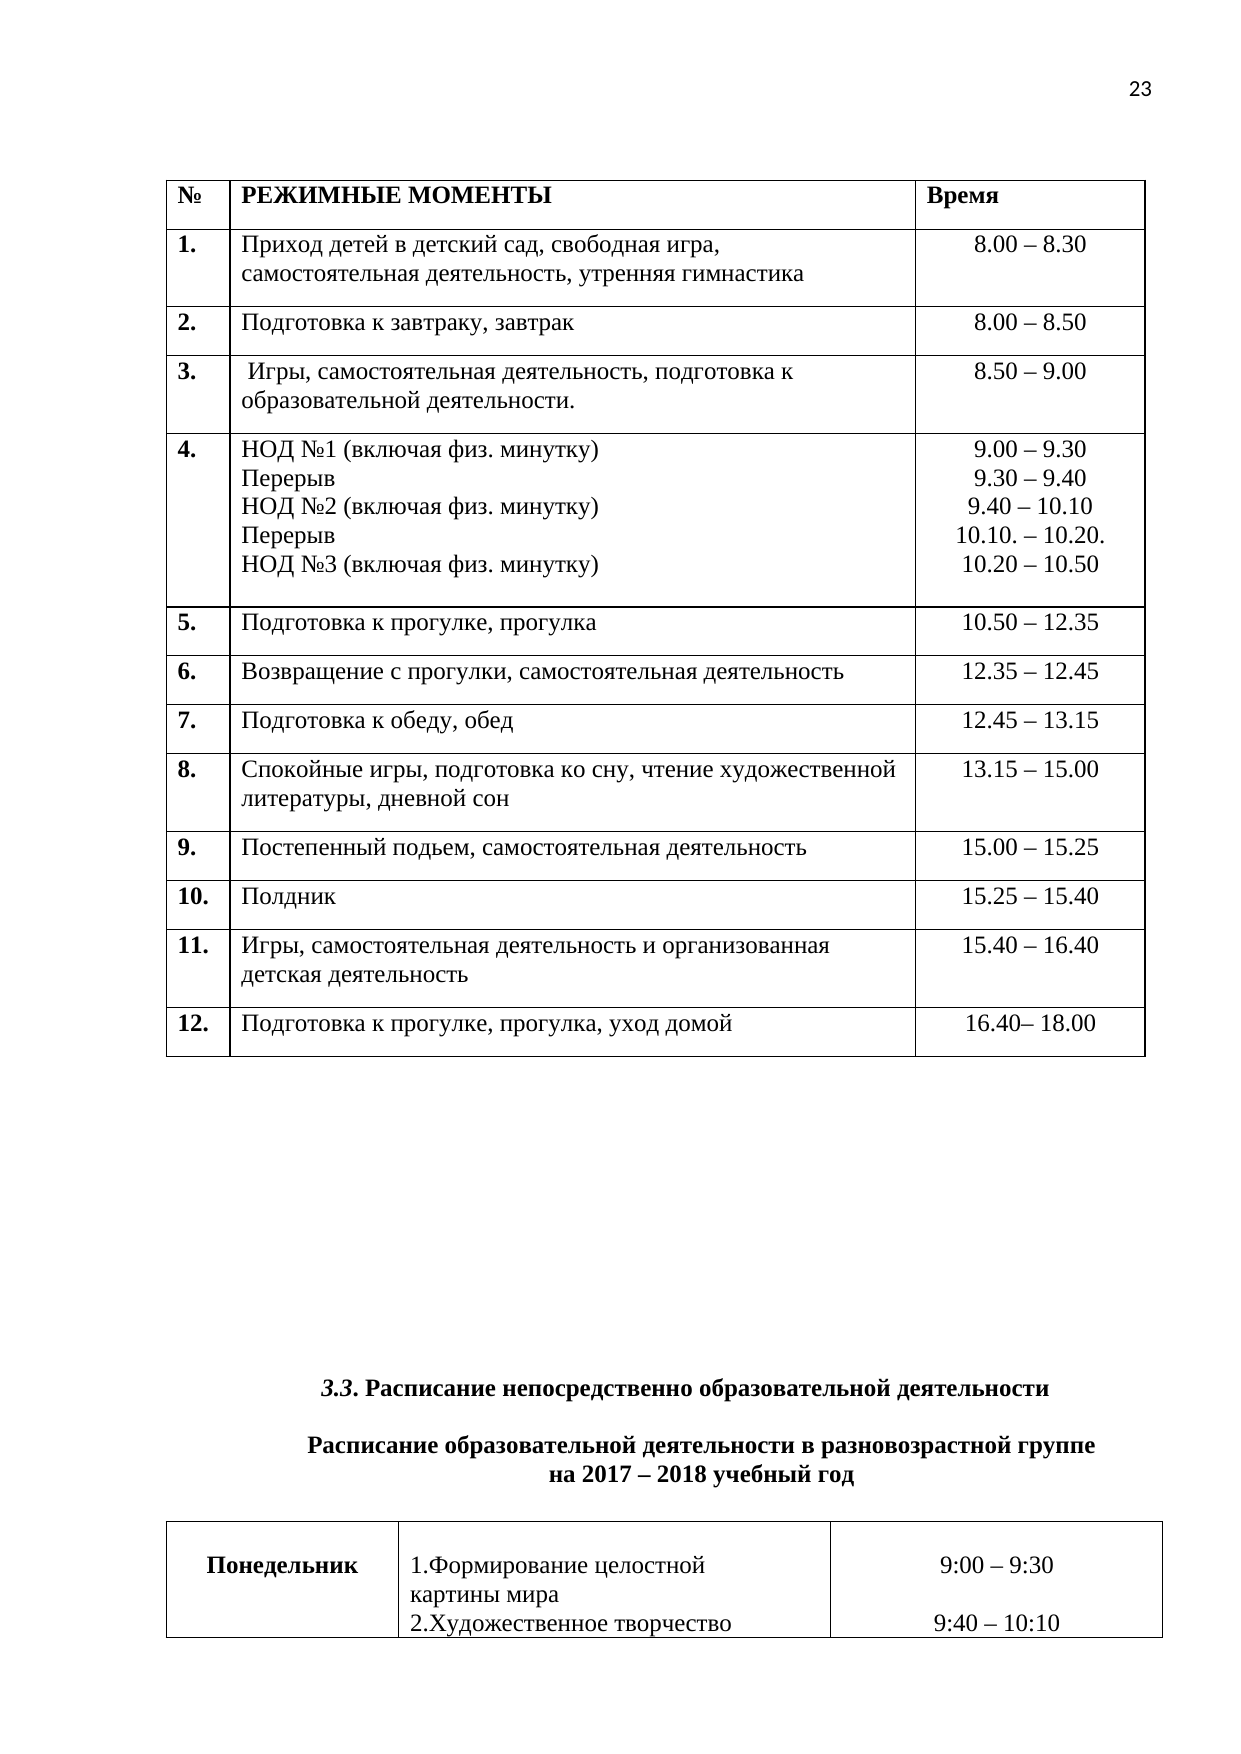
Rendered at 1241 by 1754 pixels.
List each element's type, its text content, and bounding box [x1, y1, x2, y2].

table_cell Постепенный подьем, самостоятельная деятельность [231, 832, 915, 880]
table_cell 13.15 – 15.00 [916, 754, 1144, 831]
table_cell 9.00 – 9.30 9.30 – 9.40 9.40 – 10.10 10.10. – 10.20. 10.20 – 10.50 [916, 434, 1144, 606]
table_cell 10.50 – 12.35 [916, 608, 1144, 655]
table_cell Подготовка к прогулке, прогулка, уход домой [231, 1008, 915, 1056]
table_cell 15.25 – 15.40 [916, 881, 1144, 929]
text Расписание образовательной деятельности в разновозрастной группе [177, 1430, 1152, 1459]
table_header Время [916, 181, 1144, 228]
table_cell Возвращение с прогулки, самостоятельная деятельность [231, 656, 915, 704]
table_cell 6. [167, 656, 229, 704]
table_cell 3. [167, 356, 229, 433]
table_cell 5. [167, 608, 229, 655]
table_cell 16.40– 18.00 [916, 1008, 1144, 1056]
table_cell 4. [167, 434, 229, 606]
table_cell 2. [167, 307, 229, 355]
text на 2017 – 2018 учебный год [177, 1459, 1152, 1488]
table_cell Спокойные игры, подготовка ко сну, чтение художественной литературы, дневной сон [231, 754, 915, 831]
table_cell 12.35 – 12.45 [916, 656, 1144, 704]
table_cell 1. [167, 230, 229, 306]
table_cell Игры, самостоятельная деятельность, подготовка к образовательной деятельности. [231, 356, 915, 433]
table_cell 9. [167, 832, 229, 880]
table_cell 12. [167, 1008, 229, 1056]
table_cell 8. [167, 754, 229, 831]
table_cell 8.00 – 8.50 [916, 307, 1144, 355]
table_cell Подготовка к завтраку, завтрак [231, 307, 915, 355]
table_header № [167, 181, 229, 228]
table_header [831, 1522, 1162, 1637]
table_cell 8.50 – 9.00 [916, 356, 1144, 433]
text 3.3. Расписание непосредственно образовательной деятельности [177, 1373, 1152, 1402]
table_cell 11. [167, 930, 229, 1007]
table_cell Полдник [231, 881, 915, 929]
table_cell 15.40 – 16.40 [916, 930, 1144, 1007]
table_header Понедельник [167, 1522, 398, 1637]
table_header РЕЖИМНЫЕ МОМЕНТЫ [231, 181, 915, 228]
table_cell 12.45 – 13.15 [916, 705, 1144, 753]
table_cell 7. [167, 705, 229, 753]
table_cell Приход детей в детский сад, свободная игра, самостоятельная деятельность, утренняя гимнастика [231, 230, 915, 306]
table_cell 15.00 – 15.25 [916, 832, 1144, 880]
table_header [399, 1522, 830, 1637]
table_cell 8.00 – 8.30 [916, 230, 1144, 306]
table_cell 10. [167, 881, 229, 929]
table_cell Подготовка к обеду, обед [231, 705, 915, 753]
table_cell НОД №1 (включая физ. минутку) Перерыв НОД №2 (включая физ. минутку) Перерыв НОД №3 (включая физ. минутку) [231, 434, 915, 606]
table_cell Подготовка к прогулке, прогулка [231, 608, 915, 655]
table_cell Игры, самостоятельная деятельность и организованная детская деятельность [231, 930, 915, 1007]
